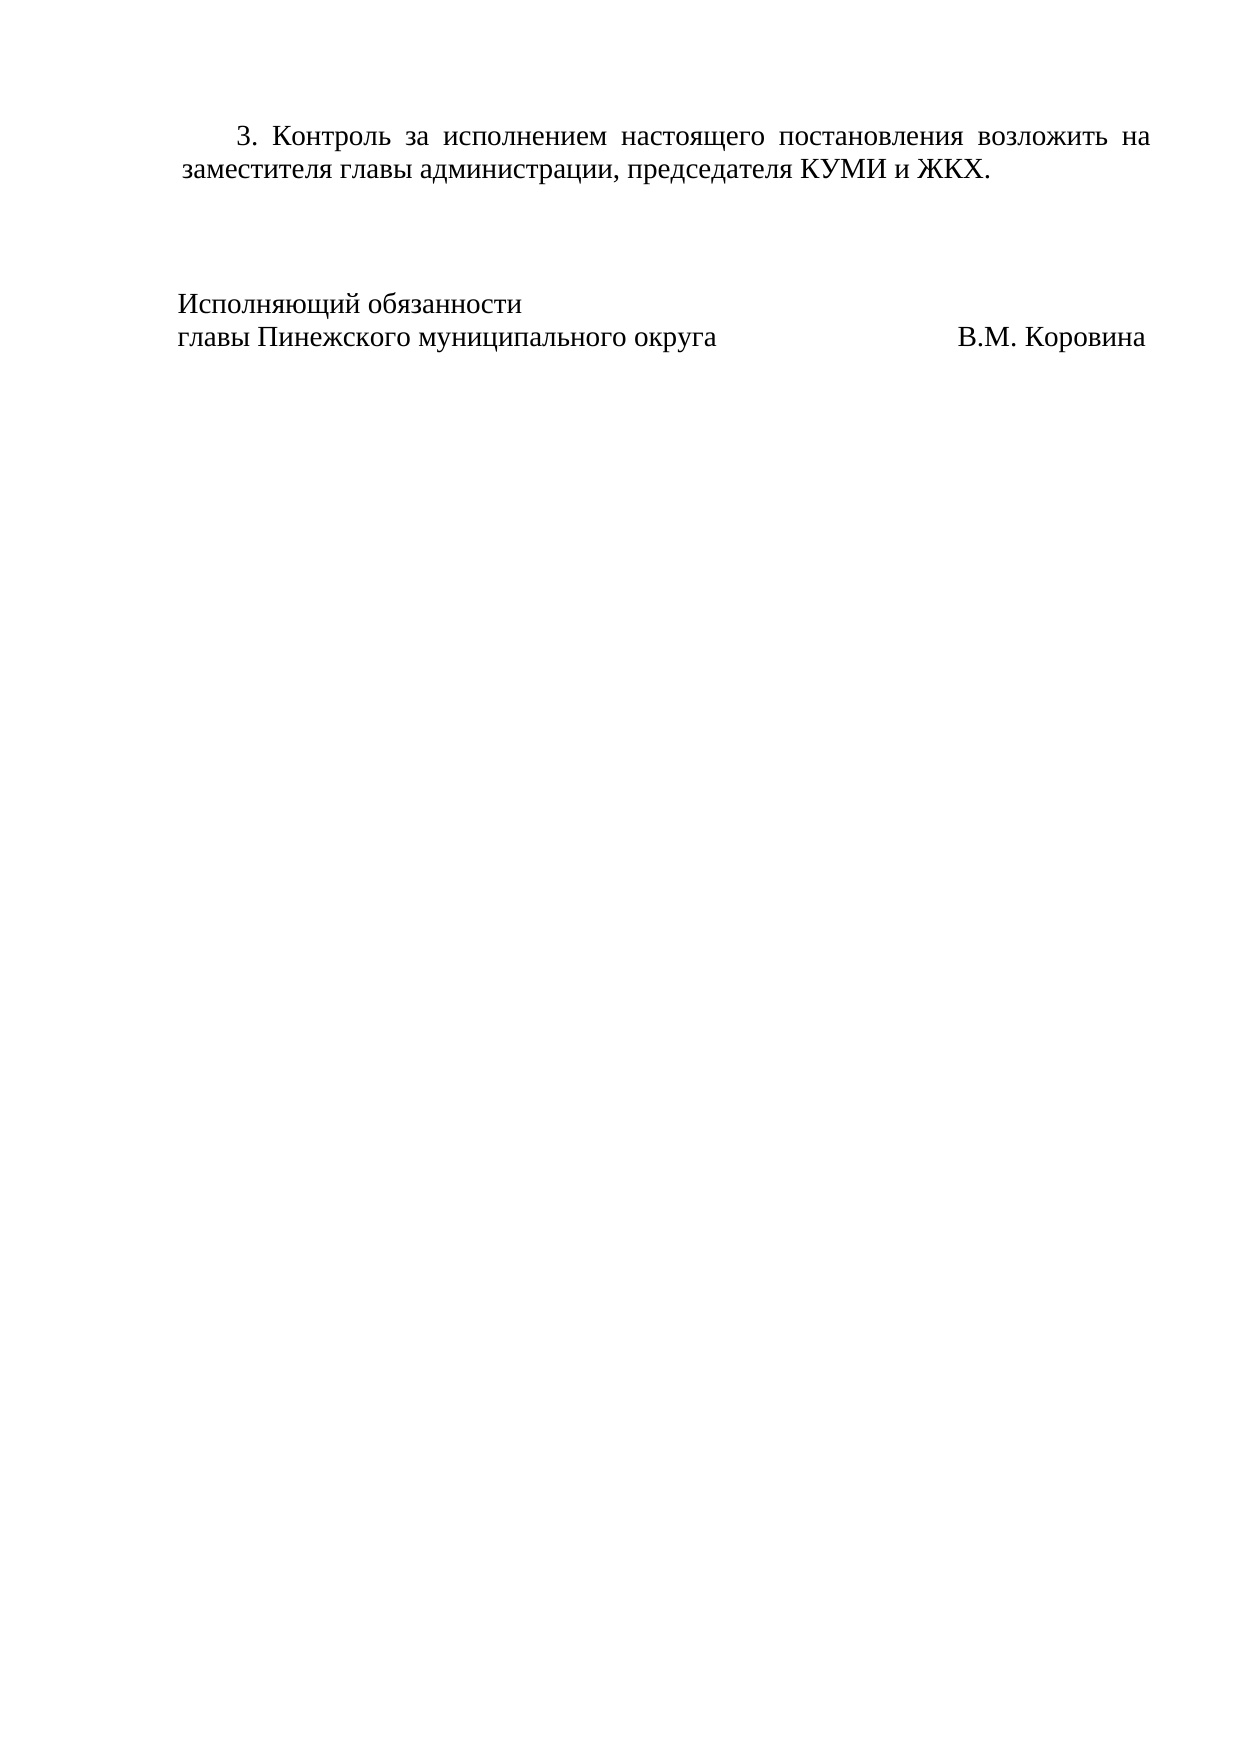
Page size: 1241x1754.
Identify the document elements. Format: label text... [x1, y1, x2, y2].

text главы Пинежского муниципального округа В.М. Коровина [177, 319, 1152, 353]
text 3. Контроль за исполнением настоящего постановления возложить на заместителя главы администрации, председателя КУМИ и ЖКХ. [182, 118, 1152, 185]
text Исполняющий обязанности [177, 286, 1152, 319]
